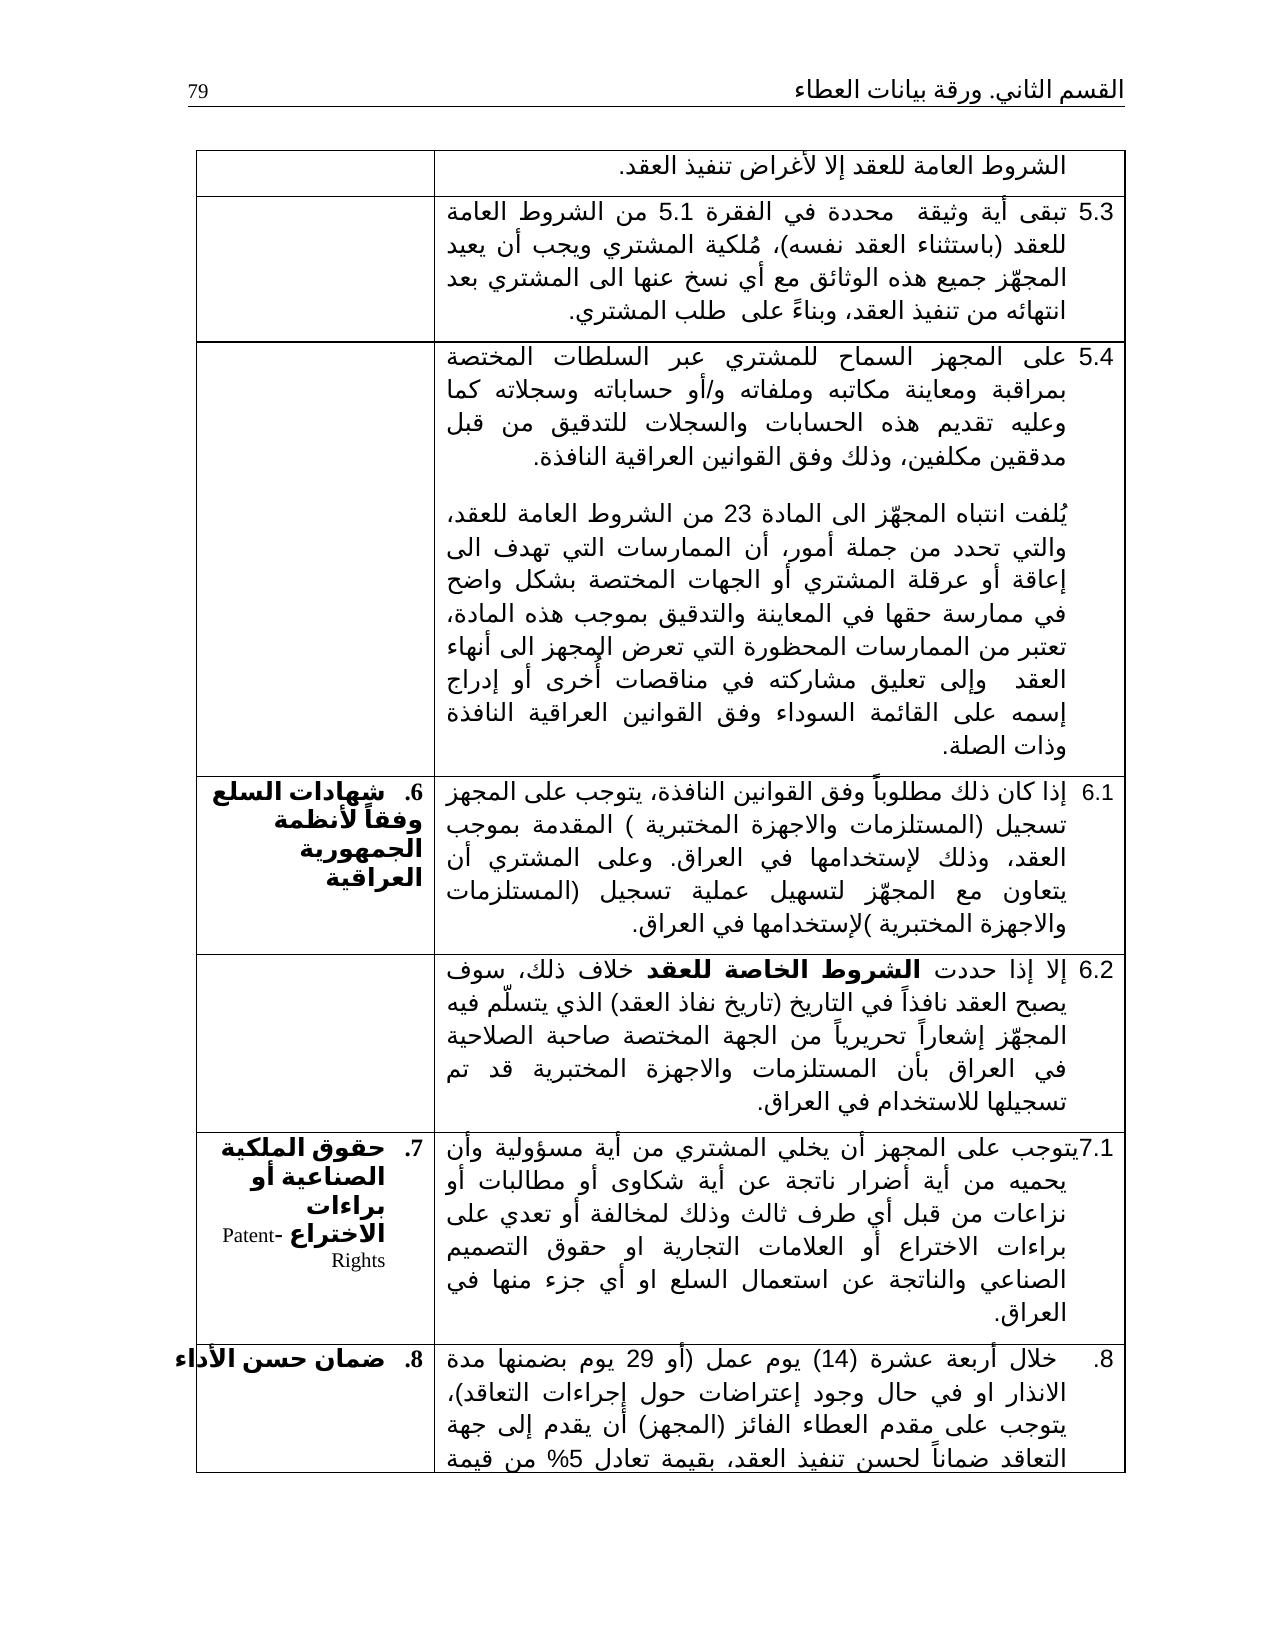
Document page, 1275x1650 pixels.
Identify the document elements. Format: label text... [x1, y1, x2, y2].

table_cell [197, 343, 434, 776]
table_cell 5.3 تبقى أية وثيقة محددة في الفقرة 5.1 من الشروط العامة للعقد (باستثناء العقد نفسه)، مُلكية المشتري ويجب أن يعيد المجهّز جميع هذه الوثائق مع أي نسخ عنها الى المشتري بعد انتهائه من تنفيذ العقد، وبناءً على طلب المشتري. [435, 197, 1124, 341]
table_cell 8. ضمان حسن الأداء [197, 1345, 434, 1472]
table_cell 7.1يتوجب على المجهز أن يخلي المشتري من أية مسؤولية وأن يحميه من أية أضرار ناتجة عن أية شكاوى أو مطالبات أو نزاعات من قبل أي طرف ثالث وذلك لمخالفة أو تعدي على براءات الاختراع أو العلامات التجارية او حقوق التصميم الصناعي والناتجة عن استعمال السلع او أي جزء منها في العراق. [435, 1133, 1124, 1343]
table_cell 5.4 على المجهز السماح للمشتري عبر السلطات المختصة بمراقبة ومعاينة مكاتبه وملفاته و/أو حساباته وسجلاته كما وعليه تقديم هذه الحسابات والسجلات للتدقيق من قبل مدققين مكلفين، وذلك وفق القوانين العراقية النافذة. يُلفت انتباه المجهّز الى المادة 23 من الشروط العامة للعقد، والتي تحدد من جملة أمور، أن الممارسات التي تهدف الى إعاقة أو عرقلة المشتري أو الجهات المختصة بشكل واضح في ممارسة حقها في المعاينة والتدقيق بموجب هذه المادة، تعتبر من الممارسات المحظورة التي تعرض المجهز الى أنهاء العقد وإلى تعليق مشاركته في مناقصات أُخرى أو إدراج إسمه على القائمة السوداء وفق القوانين العراقية النافذة وذات الصلة. [435, 343, 1124, 776]
table_cell 6. شهادات السلع وفقاً لأنظمة الجمهورية العراقية [197, 777, 434, 954]
table_cell [197, 151, 434, 196]
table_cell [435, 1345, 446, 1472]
table_cell 6.2 إلا إذا حددت الشروط الخاصة للعقد خلاف ذلك، سوف يصبح العقد نافذاً في التاريخ (تاريخ نفاذ العقد) الذي يتسلّم فيه المجهّز إشعاراً تحريرياً من الجهة المختصة صاحبة الصلاحية في العراق بأن المستلزمات والاجهزة المختبرية قد تم تسجيلها للاستخدام في العراق. [435, 955, 1124, 1132]
table_cell [197, 955, 434, 1132]
table_cell [197, 197, 434, 341]
table_cell 7. حقوق الملكية الصناعية أو براءات الاختراع -Patent Rights [197, 1133, 434, 1343]
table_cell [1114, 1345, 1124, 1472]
table_cell 6.1 إذا كان ذلك مطلوباً وفق القوانين النافذة، يتوجب على المجهز تسجيل (المستلزمات والاجهزة المختبرية ) المقدمة بموجب العقد، وذلك لإستخدامها في العراق. وعلى المشتري أن يتعاون مع المجهّز لتسهيل عملية تسجيل (المستلزمات والاجهزة المختبرية )لإستخدامها في العراق. [435, 777, 1124, 954]
